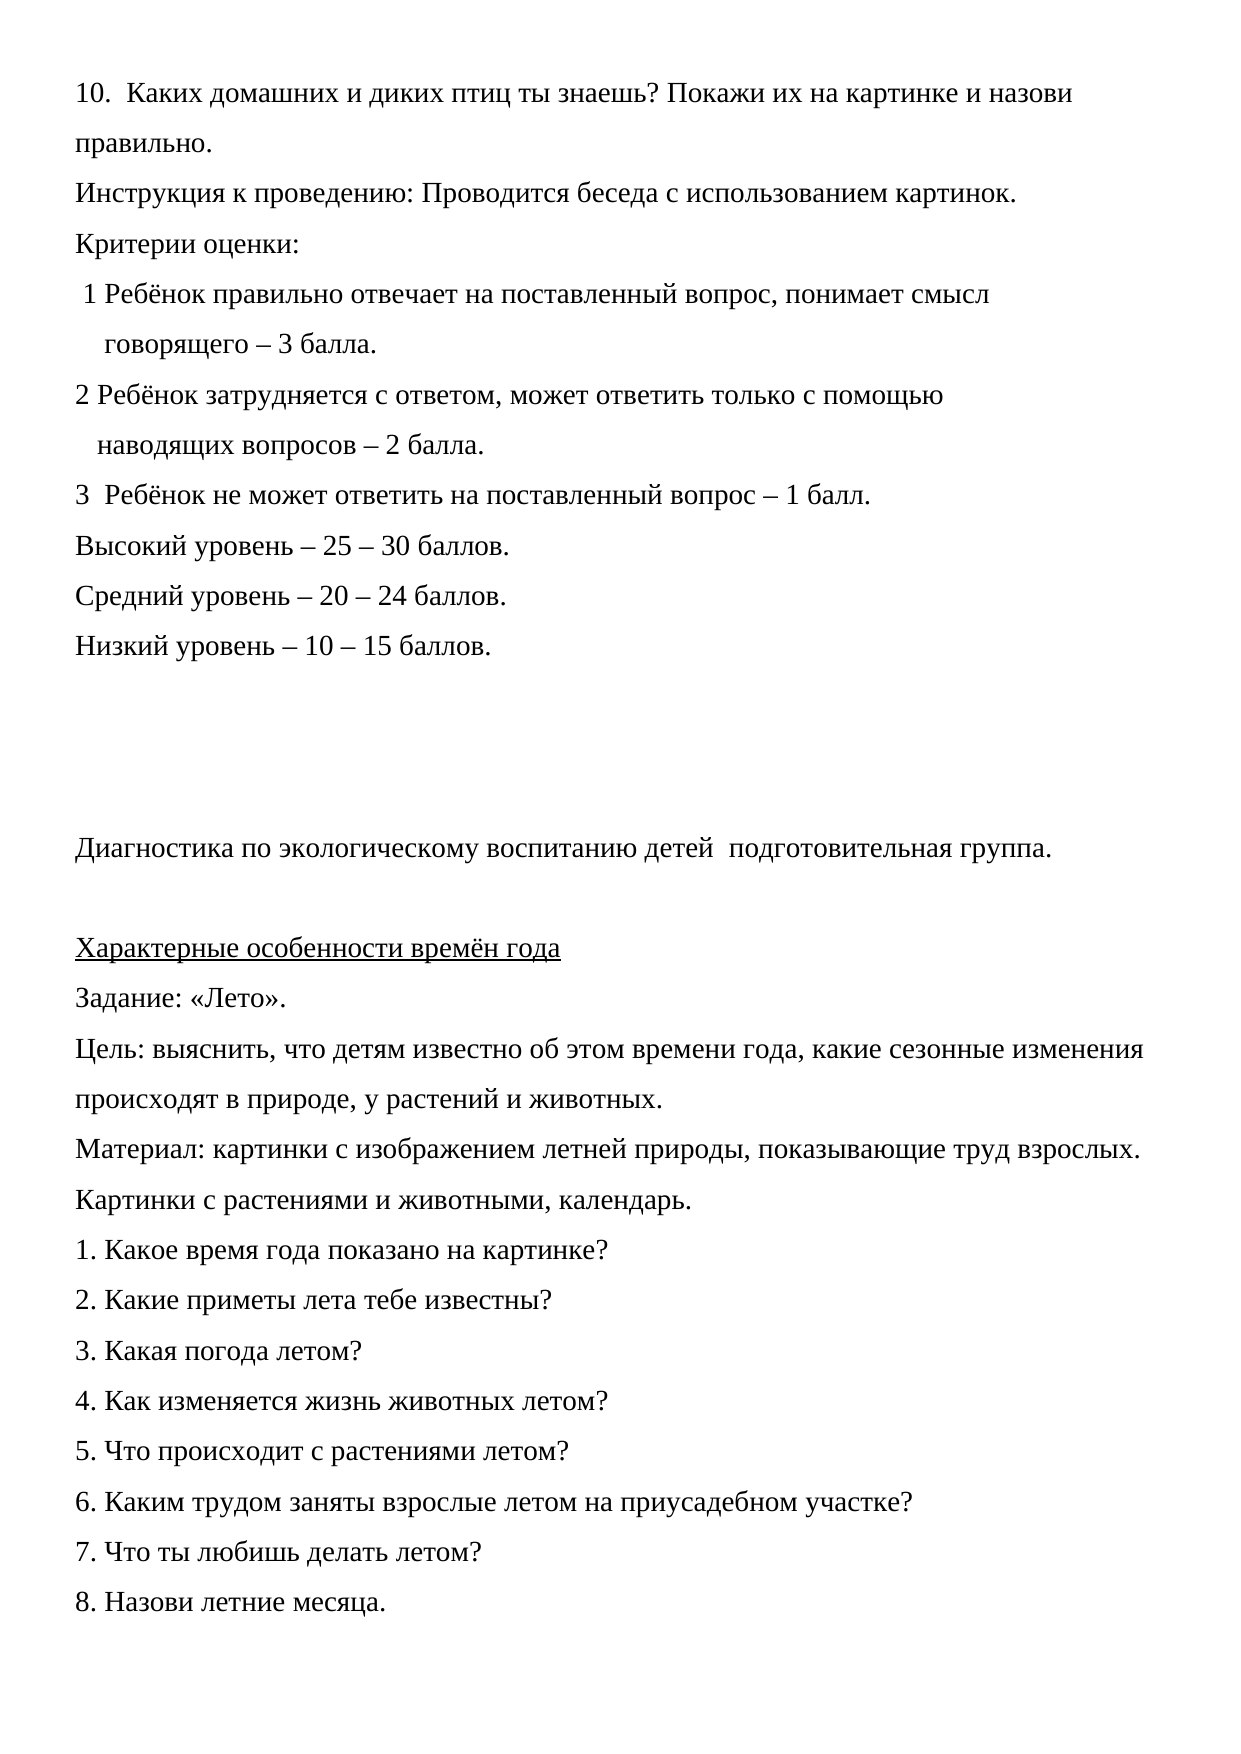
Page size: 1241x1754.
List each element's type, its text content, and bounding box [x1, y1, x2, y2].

text Высокий уровень – 25 – 30 баллов. [75, 528, 1165, 561]
text Цель: выяснить, что детям известно об этом времени года, какие сезонные изменения происходят в природе, у растений и животных. [75, 1031, 1165, 1115]
text 7. Что ты любишь делать летом? [75, 1534, 1165, 1568]
text 3. Какая погода летом? [75, 1333, 1165, 1366]
text наводящих вопросов – 2 балла. [75, 427, 1165, 461]
text 1. Какое время года показано на картинке? [75, 1232, 1165, 1266]
text 3 Ребёнок не может ответить на поставленный вопрос – 1 балл. [75, 477, 1165, 511]
text 5. Что происходит с растениями летом? [75, 1433, 1165, 1467]
text Задание: «Лето». [75, 981, 1165, 1014]
text 8. Назови летние месяца. [75, 1584, 1165, 1618]
text 4. Как изменяется жизнь животных летом? [75, 1383, 1165, 1417]
text Инструкция к проведению: Проводится беседа с использованием картинок. [75, 176, 1165, 209]
text Низкий уровень – 10 – 15 баллов. [75, 628, 1165, 662]
text Диагностика по экологическому воспитанию детей подготовительная группа. [75, 830, 1165, 863]
text Характерные особенности времён года [75, 930, 1165, 964]
text Материал: картинки с изображением летней природы, показывающие труд взрослых. Картинки с растениями и животными, календарь. [75, 1132, 1165, 1215]
text 2 Ребёнок затрудняется с ответом, может ответить только с помощью [75, 377, 1165, 410]
text Критерии оценки: [75, 226, 1165, 259]
text 10. Каких домашних и диких птиц ты знаешь? Покажи их на картинке и назови правильно. [75, 75, 1165, 159]
text Средний уровень – 20 – 24 баллов. [75, 578, 1165, 612]
text говорящего – 3 балла. [75, 327, 1165, 360]
text 2. Какие приметы лета тебе известны? [75, 1282, 1165, 1316]
text 1 Ребёнок правильно отвечает на поставленный вопрос, понимает смысл [75, 276, 1165, 310]
text 6. Каким трудом заняты взрослые летом на приусадебном участке? [75, 1484, 1165, 1517]
